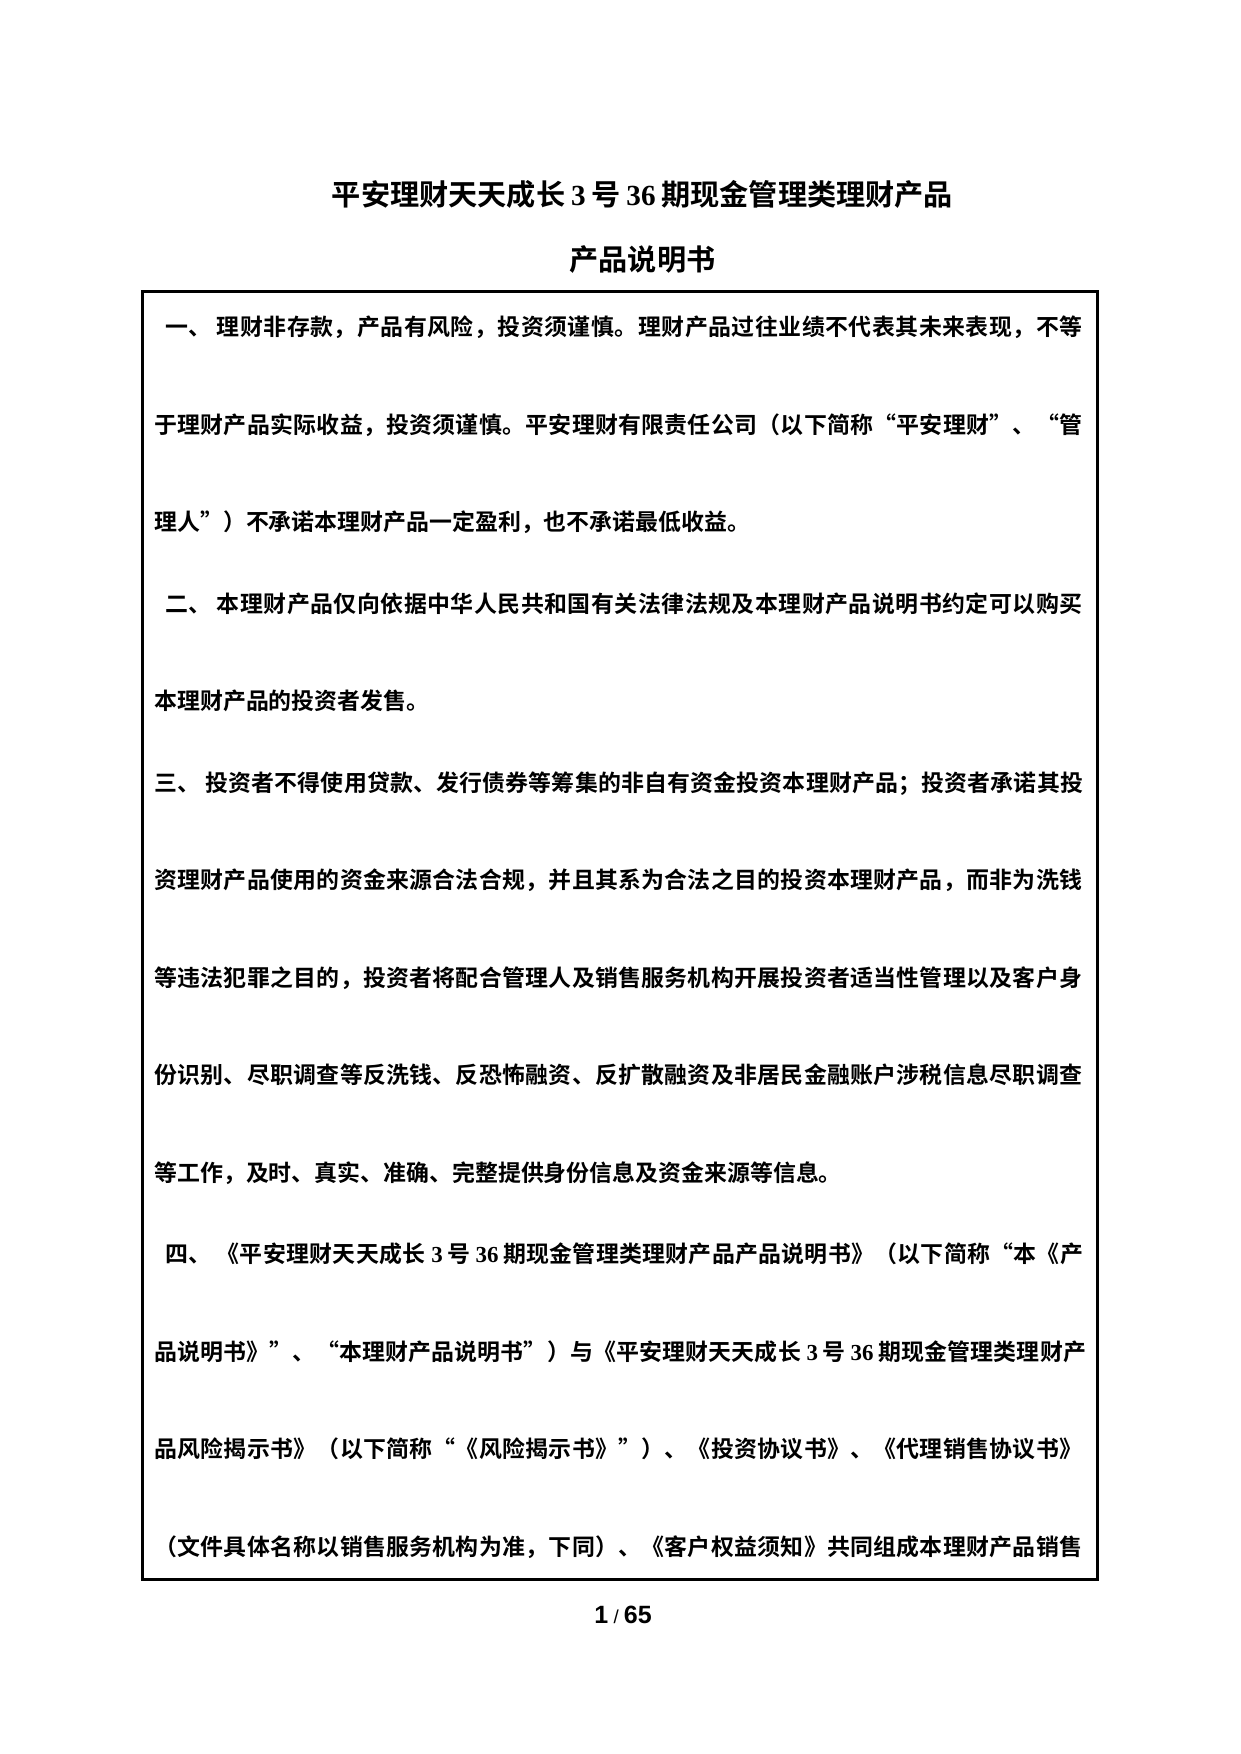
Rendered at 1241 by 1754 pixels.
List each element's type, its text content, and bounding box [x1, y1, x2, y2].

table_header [144, 293, 1096, 1578]
text 产品说明书 [192, 225, 1048, 290]
text 平安理财天天成长3号36期现金管理类理财产品 [192, 160, 1048, 225]
